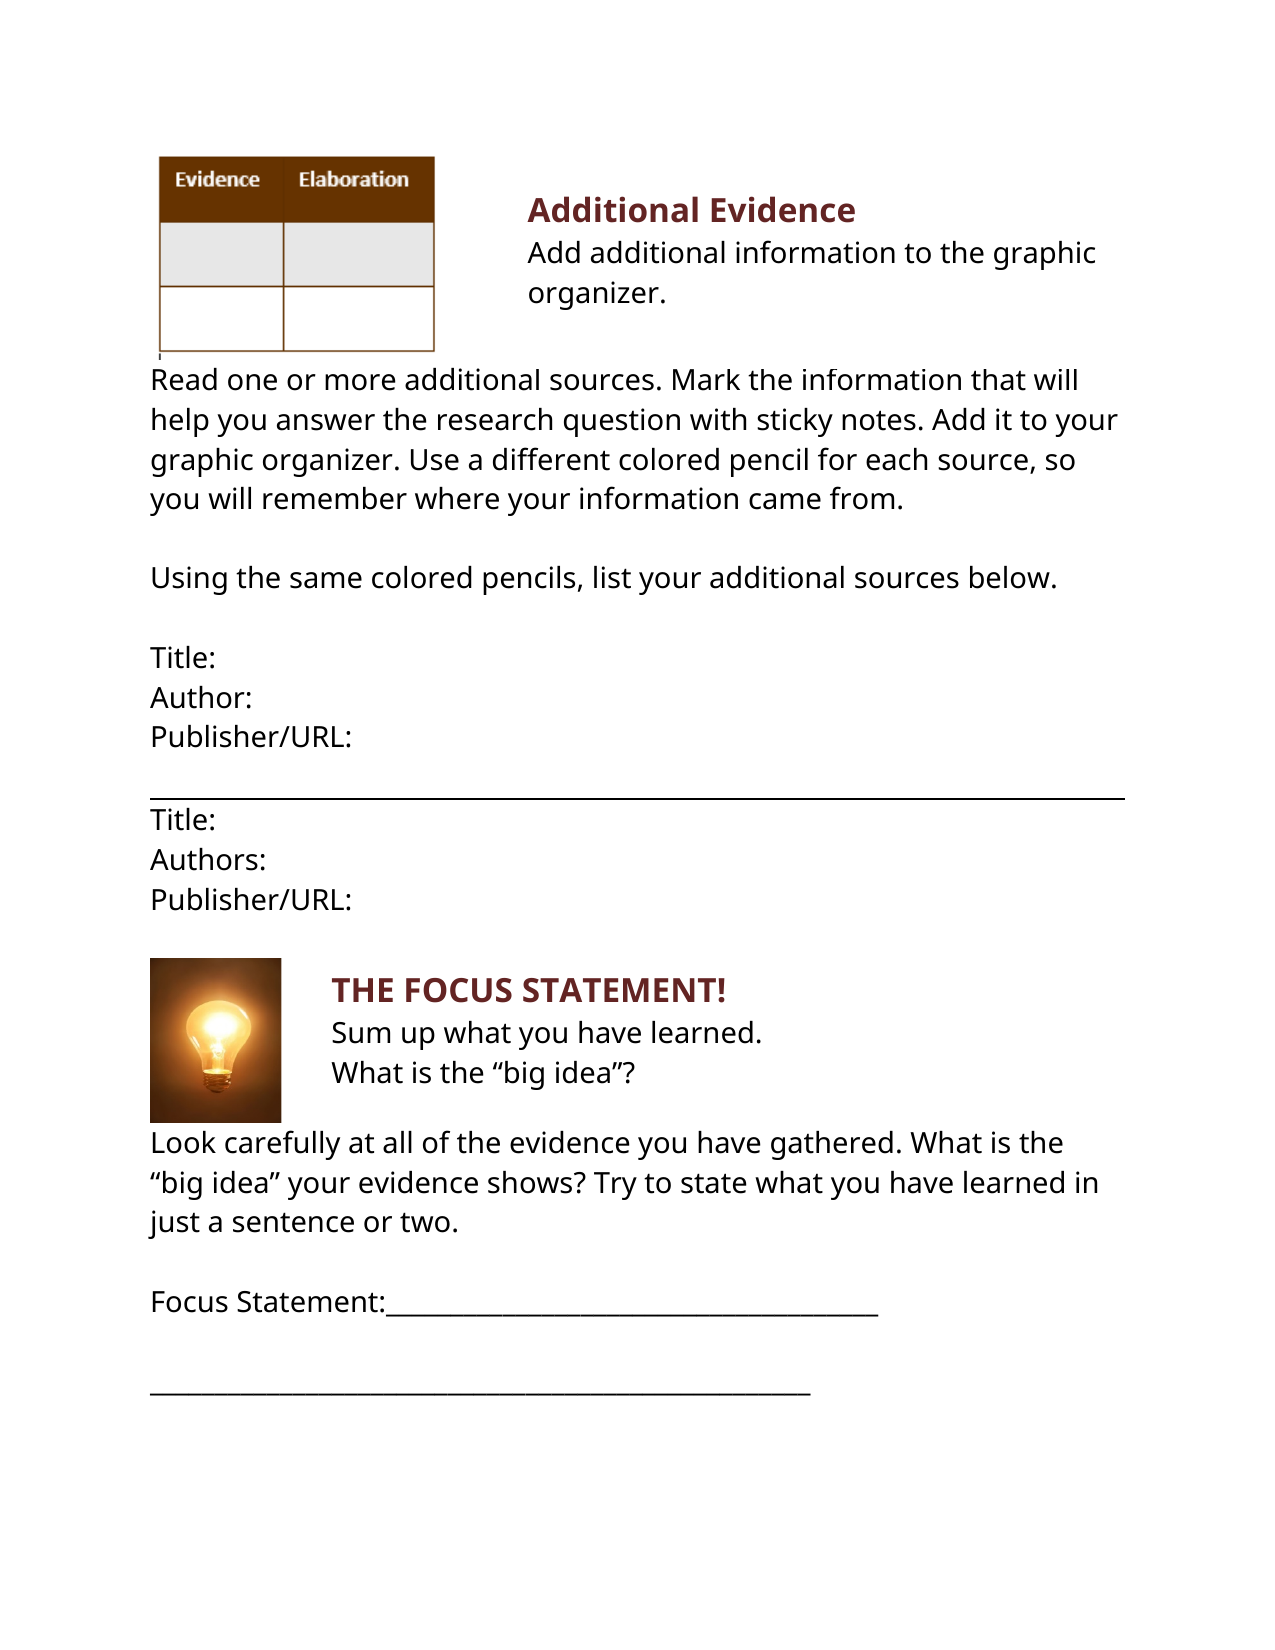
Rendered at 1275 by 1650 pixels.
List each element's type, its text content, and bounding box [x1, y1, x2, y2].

picture [150, 150, 446, 360]
text Publisher/URL: [150, 879, 1125, 919]
text Title: [150, 800, 1125, 839]
text Read one or more additional sources. Mark the information that will help you answer the research question with sticky notes. Add it to your graphic organizer. Use a different colored pencil for each source, so you will remember where your information came from. [150, 359, 1125, 518]
text Focus Statement:______________________________________ [150, 1281, 1125, 1321]
text Look carefully at all of the evidence you have gathered. What is the “big idea” your evidence shows? Try to state what you have learned in just a sentence or two. [150, 1122, 1125, 1241]
text ___________________________________________________ [150, 1361, 1125, 1400]
text Title: [150, 637, 1125, 677]
picture [150, 958, 282, 1123]
text Using the same colored pencils, list your additional sources below. [150, 558, 1125, 597]
text Authors: [150, 839, 1125, 879]
text Publisher/URL: [150, 717, 1125, 756]
text Author: [150, 677, 1125, 717]
